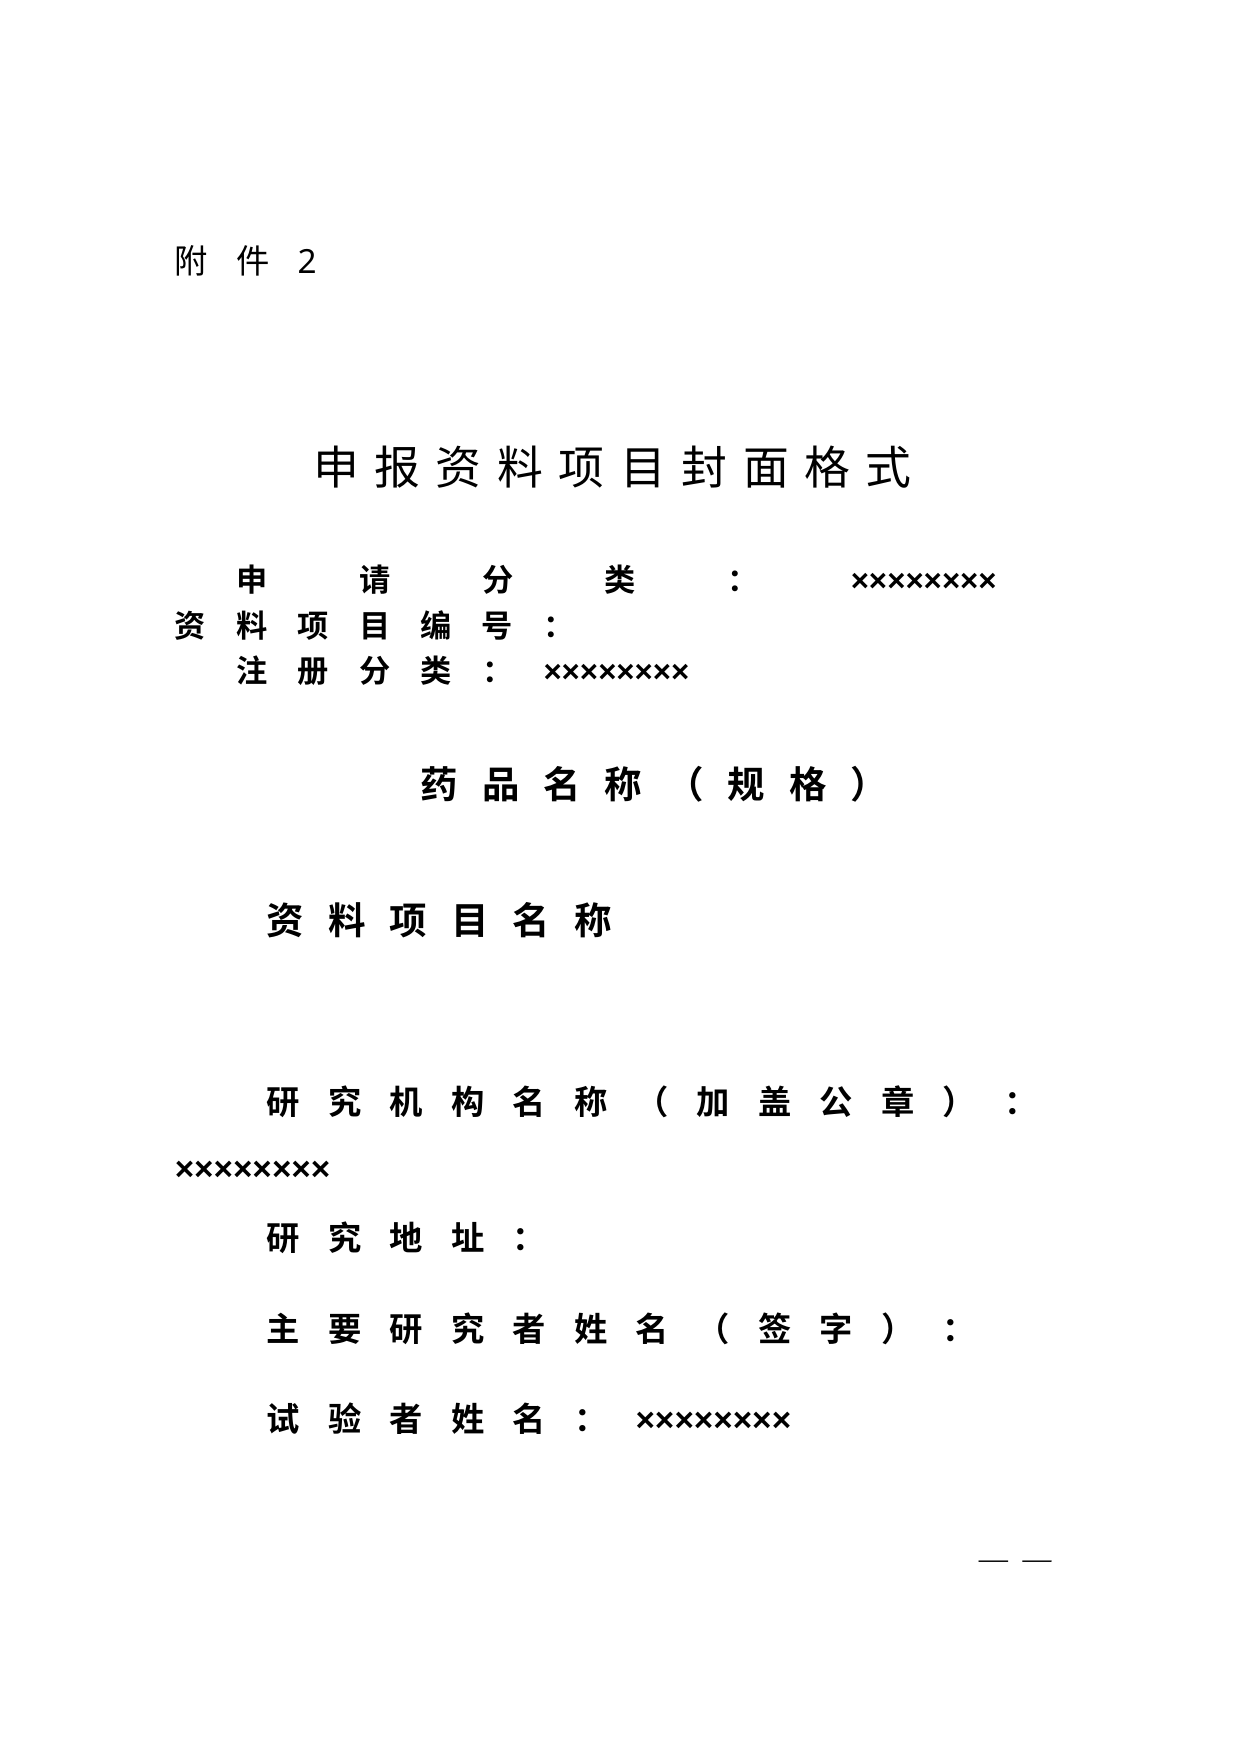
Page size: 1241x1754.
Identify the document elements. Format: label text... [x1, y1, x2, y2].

subtitle 附件2 [174, 214, 1066, 305]
text 药品名称（规格） [174, 737, 1066, 827]
text 试验者姓名：×××××××× [174, 1372, 1066, 1463]
text 研究机构名称（加盖公章）：×××××××× [174, 1055, 1066, 1191]
text 资料项目名称 [174, 873, 1066, 963]
subtitle 申报资料项目封面格式 [174, 419, 1066, 510]
text 申请分类：×××××××× 资料项目编号： [174, 555, 1066, 646]
text 主要研究者姓名（签字）： [174, 1281, 1066, 1372]
text 注册分类：×××××××× [174, 646, 1066, 691]
text 研究地址： [174, 1191, 1066, 1281]
